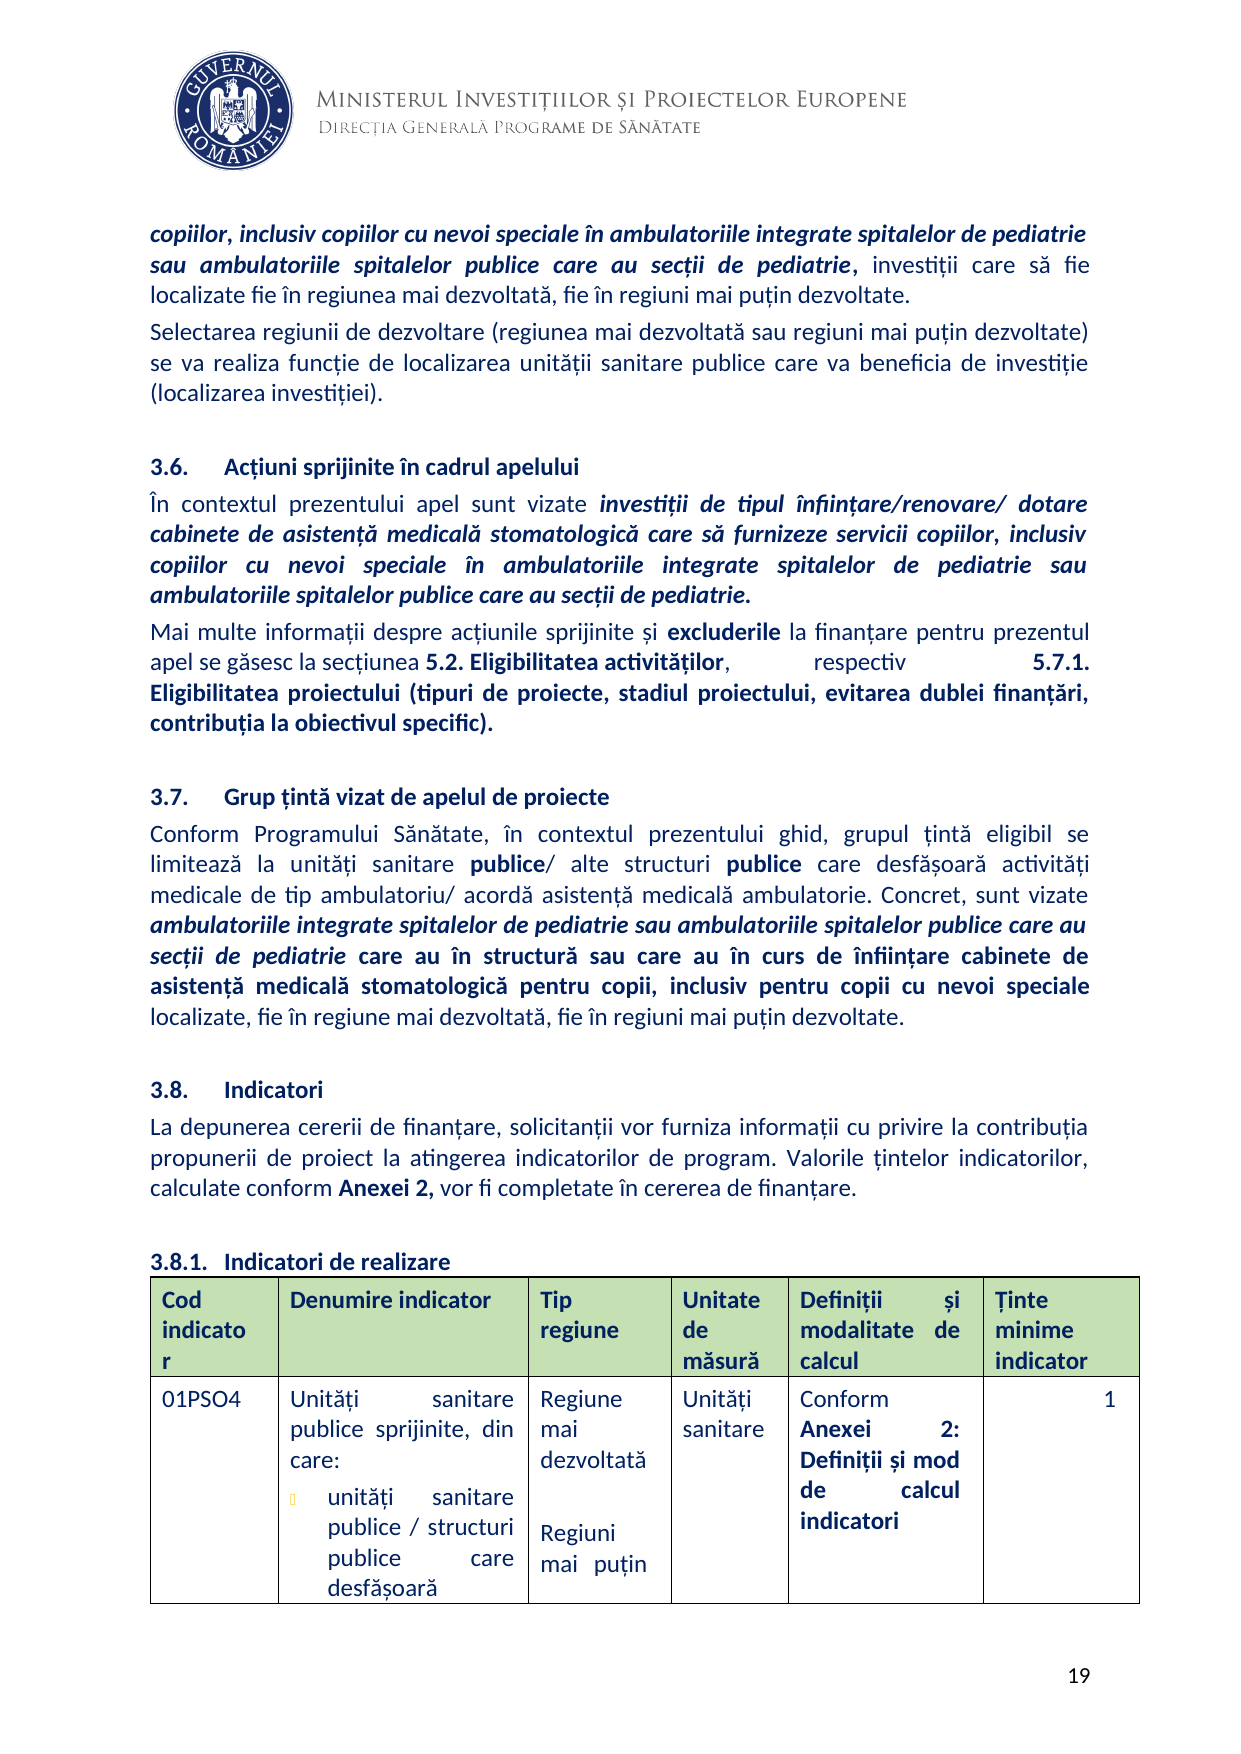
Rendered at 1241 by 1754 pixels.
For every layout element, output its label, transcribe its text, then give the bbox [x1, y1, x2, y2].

text La depunerea cererii de finanțare, solicitanții vor furniza informații cu privire la contribuția propunerii de proiect la atingerea indicatorilor de program. Valorile țintelor indicatorilor, calculate conform Anexei 2, vor fi completate în cererea de finanțare. [150, 1111, 1090, 1203]
table_cell 01PSO4 [151, 1377, 278, 1603]
table_header Ținte minime indicator [984, 1278, 1139, 1376]
list Indicatori de realizare [150, 1246, 1090, 1276]
table_header Definiții și modalitate de calcul [789, 1278, 983, 1376]
text Conform Programului Sănătate, în contextul prezentului ghid, grupul țintă eligibil se limitează la unități sanitare publice/ alte structuri publice care desfășoară activități medicale de tip ambulatoriu/ acordă asistență medicală ambulatorie. Concret, sunt vizate ambulatoriile integrate spitalelor de pediatrie sau ambulatoriile spitalelor publice care au secții de pediatrie care au în structură sau care au în curs de înființare cabinete de asistență medicală stomatologică pentru copii, inclusiv pentru copii cu nevoi speciale localizate, fie în regiune mai dezvoltată, fie în regiuni mai puțin dezvoltate. [150, 818, 1090, 1032]
picture [150, 29, 928, 191]
text Selectarea regiunii de dezvoltare (regiunea mai dezvoltată sau regiuni mai puțin dezvoltate) se va realiza funcție de localizarea unității sanitare publice care va beneficia de investiție (localizarea investiției). [150, 316, 1090, 408]
table_cell 1 [984, 1377, 1139, 1603]
table_header Cod indicator [151, 1278, 278, 1376]
text În contextul prezentului apel sunt vizate investiții de tipul înființare/renovare/ dotare cabinete de asistență medicală stomatologică care să furnizeze servicii copiilor, inclusiv copiilor cu nevoi speciale în ambulatoriile integrate spitalelor de pediatrie sau ambulatoriile spitalelor publice care au secții de pediatrie. [150, 488, 1090, 610]
text Mai multe informații despre acțiunile sprijinite și excluderile la finanțare pentru prezentul apel se găsesc la secțiunea 5.2. Eligibilitatea activităților, respectiv 5.7.1. Eligibilitatea proiectului (tipuri de proiecte, stadiul proiectului, evitarea dublei finanțări, contribuția la obiectivul specific). [150, 616, 1090, 738]
table_header Denumire indicator [279, 1278, 528, 1376]
list Acțiuni sprijinite în cadrul apelului [150, 451, 1090, 481]
table_header Tip regiune [529, 1278, 671, 1376]
list Grup țintă vizat de apelul de proiecte [150, 781, 1090, 812]
table_cell Regiune mai dezvoltată Regiuni mai puțin dezvoltate [529, 1377, 671, 1603]
table_cell Unități sanitare [672, 1377, 788, 1603]
table_cell Conform Anexei 2: Definiții și mod de calcul indicatori [789, 1377, 983, 1603]
list Indicatori [150, 1074, 1090, 1105]
table_header Unitate de măsură [672, 1278, 788, 1376]
